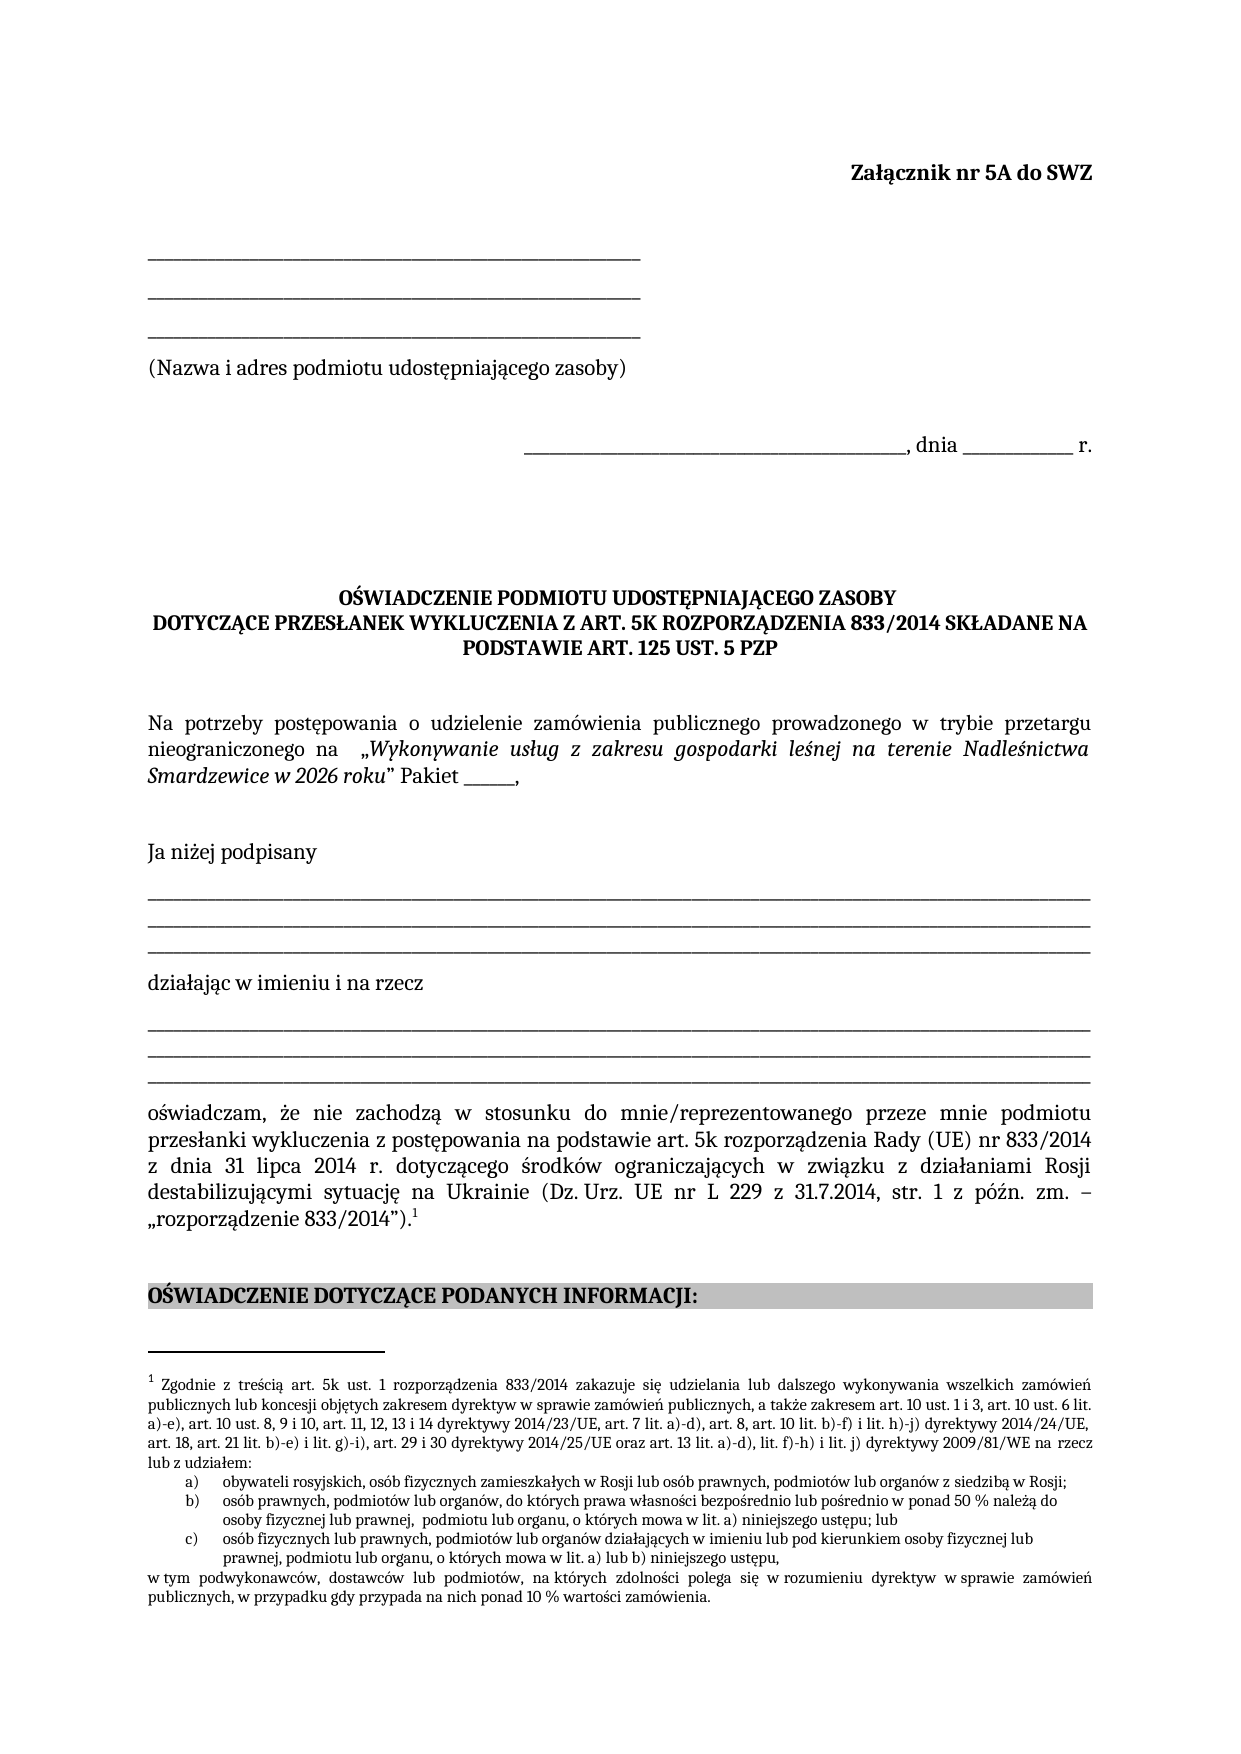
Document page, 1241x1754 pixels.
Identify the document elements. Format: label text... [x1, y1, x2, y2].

text OŚWIADCZENIE PODMIOTU UDOSTĘPNIAJĄCEGO ZASOBY DOTYCZĄCE PRZESŁANEK WYKLUCZENIA Z ART. 5K ROZPORZĄDZENIA 833/2014 SKŁADANE NA PODSTAWIE ART. 125 UST. 5 PZP [148, 585, 1093, 661]
text __________________________________________________________ [148, 277, 1093, 303]
text _____________________________________________________________________________________________________________________________________________________________________________________________________________________________________________________________________________________________________________________________________________ [148, 1008, 1093, 1087]
text Ja niżej podpisany [148, 839, 1093, 866]
text OŚWIADCZENIE DOTYCZĄCE PODANYCH INFORMACJI: [148, 1283, 1093, 1309]
text __________________________________________________________ [148, 238, 1093, 264]
text (Nazwa i adres podmiotu udostępniającego zasoby) [148, 354, 1093, 381]
text __________________________________________________________ [148, 316, 1093, 342]
text _____________________________________________________________________________________________________________________________________________________________________________________________________________________________________________________________________________________________________________________________________________ [148, 878, 1093, 957]
text _____________________________________________, dnia _____________ r. [148, 432, 1093, 458]
text Załącznik nr 5A do SWZ [148, 160, 1093, 186]
text działając w imieniu i na rzecz [148, 969, 1093, 996]
text Na potrzeby postępowania o udzielenie zamówienia publicznego prowadzonego w trybie przetargu nieograniczonego na „Wykonywanie usług z zakresu gospodarki leśnej na terenie Nadleśnictwa Smardzewice w 2026 roku” Pakiet ______, [148, 711, 1093, 789]
text oświadczam, że nie zachodzą w stosunku do mnie/reprezentowanego przeze mnie podmiotu przesłanki wykluczenia z postępowania na podstawie art. 5k rozporządzenia Rady (UE) nr 833/2014 z dnia 31 lipca 2014 r. dotyczącego środków ograniczających w związku z działaniami Rosji destabilizującymi sytuację na Ukrainie (Dz. Urz. UE nr L 229 z 31.7.2014, str. 1 z późn. zm. – „rozporządzenie 833/2014”). [148, 1100, 1093, 1232]
